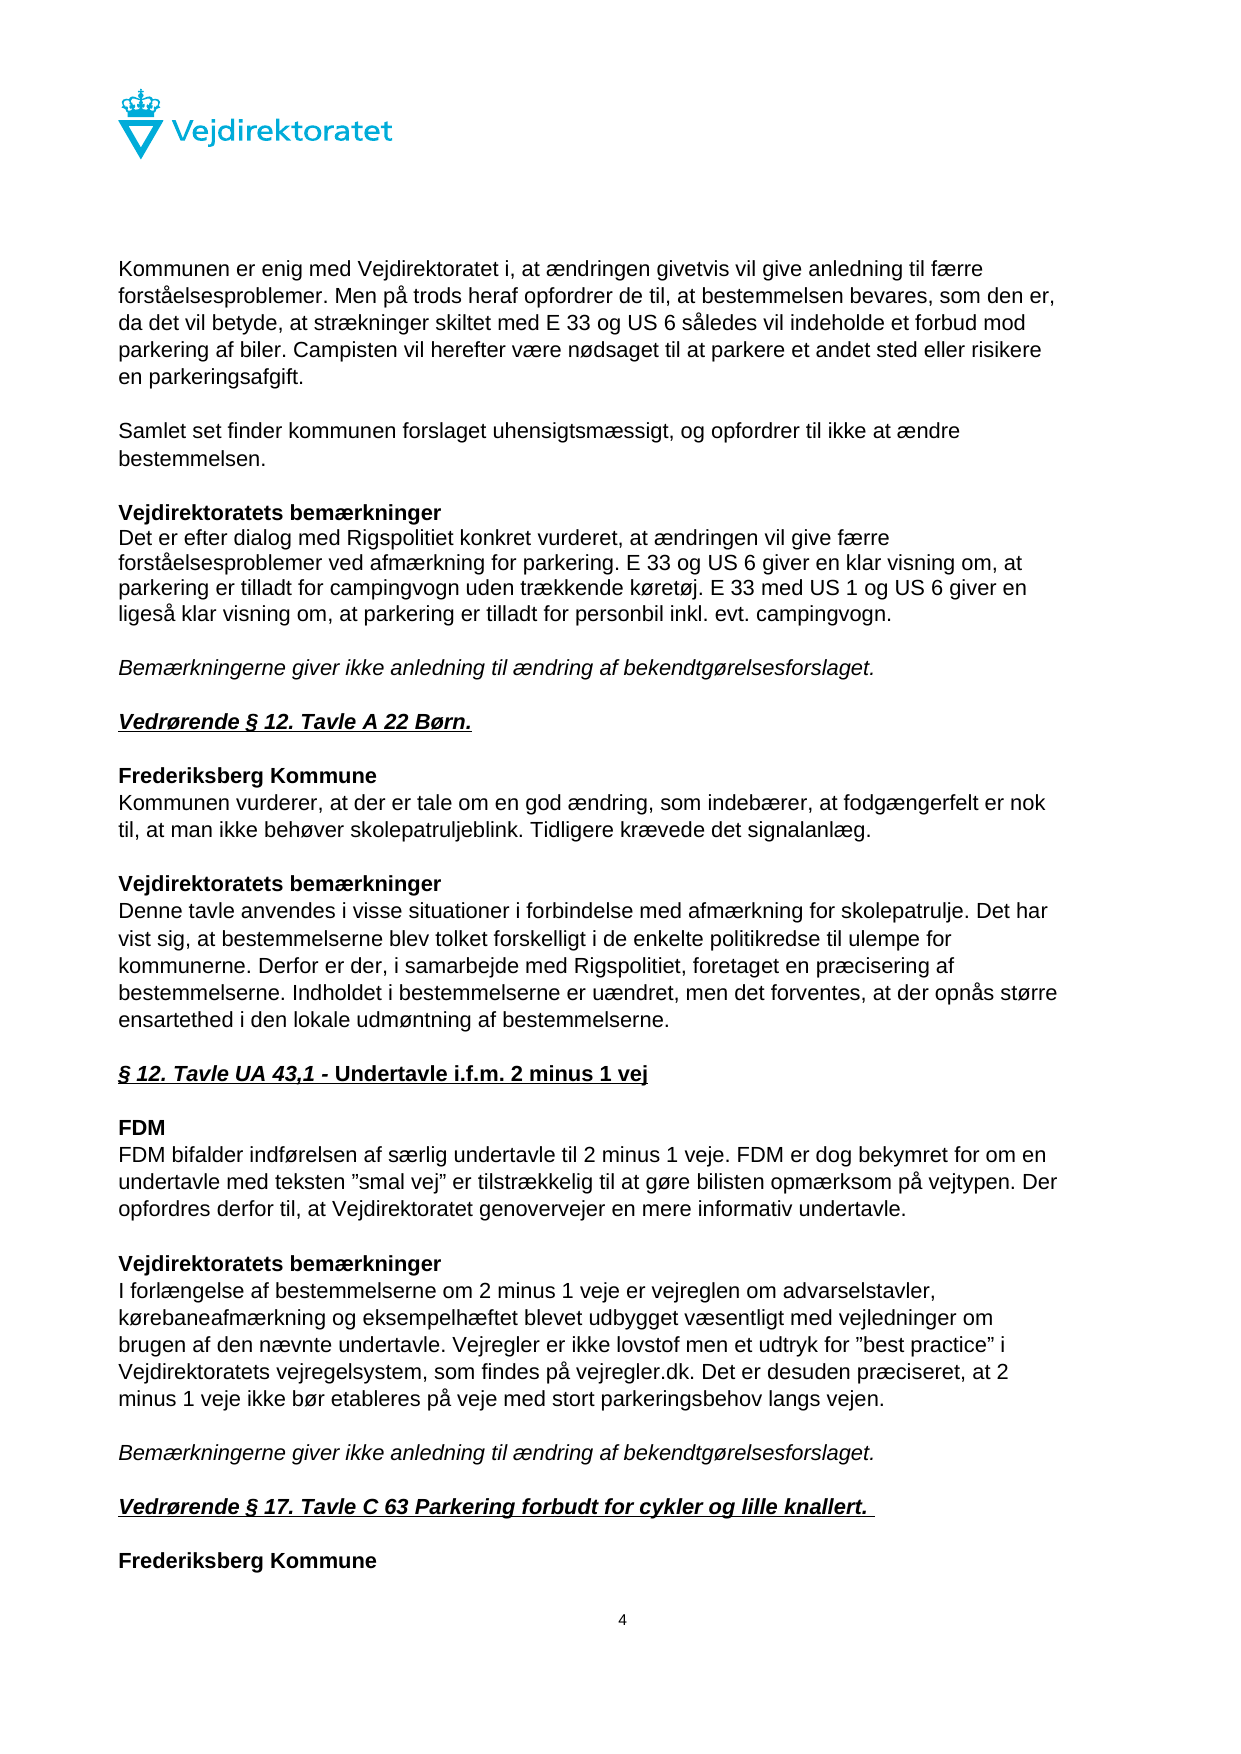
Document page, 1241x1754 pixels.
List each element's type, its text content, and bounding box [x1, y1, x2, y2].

text Frederiksberg Kommune [118, 1546, 1063, 1573]
text FDM [118, 1113, 1063, 1140]
text Kommunen er enig med Vejdirektoratet i, at ændringen givetvis vil give anledning til færre forståelsesproblemer. Men på trods heraf opfordrer de til, at bestemmelsen bevares, som den er, da det vil betyde, at strækninger skiltet med E 33 og US 6 således vil indeholde et forbud mod parkering af biler. Campisten vil herefter være nødsaget til at parkere et andet sted eller risikere en parkeringsafgift. [118, 254, 1063, 389]
text Vedrørende § 17. Tavle C 63 Parkering forbudt for cykler og lille knallert. [118, 1492, 1063, 1519]
text Vejdirektoratets bemærkninger [118, 869, 1063, 896]
text Frederiksberg Kommune [118, 761, 1063, 788]
text FDM bifalder indførelsen af særlig undertavle til 2 minus 1 veje. FDM er dog bekymret for om en undertavle med teksten ”smal vej” er tilstrækkelig til at gøre bilisten opmærksom på vejtypen. Der opfordres derfor til, at Vejdirektoratet genovervejer en mere informativ undertavle. [118, 1140, 1063, 1221]
text Vejdirektoratets bemærkninger [118, 1248, 1063, 1276]
text Bemærkningerne giver ikke anledning til ændring af bekendtgørelsesforslaget. [118, 1438, 1063, 1465]
text Samlet set finder kommunen forslaget uhensigtsmæssigt, og opfordrer til ikke at ændre bestemmelsen. [118, 416, 1063, 471]
text Kommunen vurderer, at der er tale om en god ændring, som indebærer, at fodgængerfelt er nok til, at man ikke behøver skolepatruljeblink. Tidligere krævede det signalanlæg. [118, 788, 1063, 842]
text Bemærkningerne giver ikke anledning til ændring af bekendtgørelsesforslaget. [118, 653, 1063, 680]
text Denne tavle anvendes i visse situationer i forbindelse med afmærkning for skolepatrulje. Det har vist sig, at bestemmelserne blev tolket forskelligt i de enkelte politikredse til ulempe for kommunerne. Derfor er der, i samarbejde med Rigspolitiet, foretaget en præcisering af bestemmelserne. Indholdet i bestemmelserne er uændret, men det forventes, at der opnås større ensartethed i den lokale udmøntning af bestemmelserne. [118, 896, 1063, 1032]
text Vejdirektoratets bemærkninger [118, 498, 1063, 525]
text Det er efter dialog med Rigspolitiet konkret vurderet, at ændringen vil give færre forståelsesproblemer ved afmærkning for parkering. E 33 og US 6 giver en klar visning om, at parkering er tilladt for campingvogn uden trækkende køretøj. E 33 med US 1 og US 6 giver en ligeså klar visning om, at parkering er tilladt for personbil inkl. evt. campingvogn. [118, 525, 1063, 626]
text Vedrørende § 12. Tavle A 22 Børn. [118, 707, 1063, 734]
text § 12. Tavle UA 43,1 - Undertavle i.f.m. 2 minus 1 vej [118, 1059, 1063, 1086]
text I forlængelse af bestemmelserne om 2 minus 1 veje er vejreglen om advarselstavler, kørebaneafmærkning og eksempelhæftet blevet udbygget væsentligt med vejledninger om brugen af den nævnte undertavle. Vejregler er ikke lovstof men et udtryk for ”best practice” i Vejdirektoratets vejregelsystem, som findes på vejregler.dk. Det er desuden præciseret, at 2 minus 1 veje ikke bør etableres på veje med stort parkeringsbehov langs vejen. [118, 1276, 1063, 1411]
